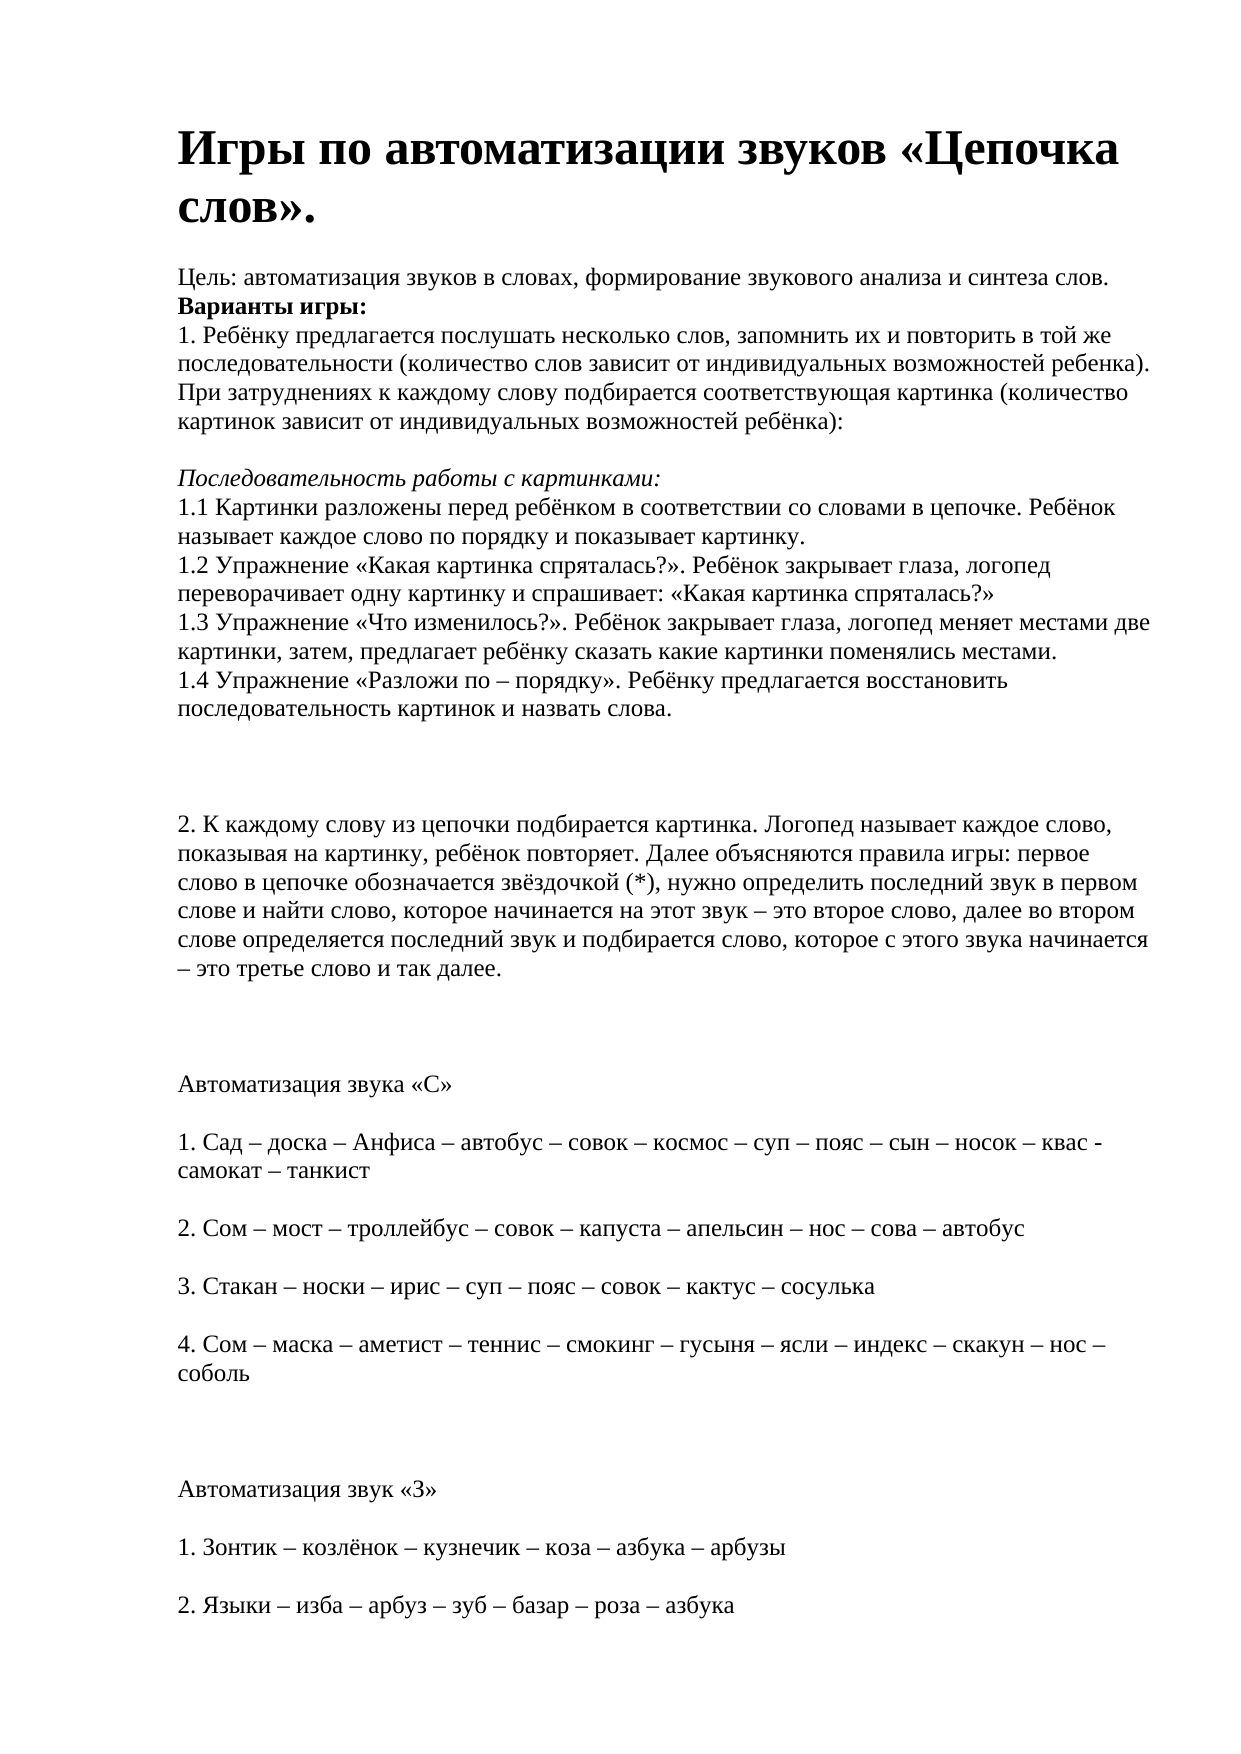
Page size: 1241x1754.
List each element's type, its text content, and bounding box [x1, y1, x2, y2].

text 4. Сом – маска – аметист – теннис – смокинг – гусыня – ясли – индекс – скакун – нос – соболь [177, 1329, 1152, 1387]
text Игры по автоматизации звуков «Цепочка слов». [177, 118, 1152, 233]
text 2. Сом – мост – троллейбус – совок – капуста – апельсин – нос – сова – автобус [177, 1213, 1152, 1242]
text 3. Стакан – носки – ирис – суп – пояс – совок – кактус – сосулька [177, 1271, 1152, 1300]
text Цель: автоматизация звуков в словах, формирование звукового анализа и синтеза слов. Варианты игры: 1. Ребёнку предлагается послушать несколько слов, запомнить их и повторить в той же последовательности (количество слов зависит от индивидуальных возможностей ребенка). При затруднениях к каждому слову подбирается соответствующая картинка (количество картинок зависит от индивидуальных возможностей ребёнка): Последовательность работы с картинками: 1.1 Картинки разложены перед ребёнком в соответствии со словами в цепочке. Ребёнок называет каждое слово по порядку и показывает картинку. 1.2 Упражнение «Какая картинка спряталась?». Ребёнок закрывает глаза, логопед переворачивает одну картинку и спрашивает: «Какая картинка спряталась?» 1.3 Упражнение «Что изменилось?». Ребёнок закрывает глаза, логопед меняет местами две картинки, затем, предлагает ребёнку сказать какие картинки поменялись местами. 1.4 Упражнение «Разложи по – порядку». Ребёнку предлагается восстановить последовательность картинок и назвать слова. [177, 262, 1152, 722]
text Автоматизация звук «З» [177, 1474, 1152, 1503]
text Автоматизация звука «С» [177, 1069, 1152, 1098]
text 2. К каждому слову из цепочки подбирается картинка. Логопед называет каждое слово, показывая на картинку, ребёнок повторяет. Далее объясняются правила игры: первое слово в цепочке обозначается звёздочкой (*), нужно определить последний звук в первом слове и найти слово, которое начинается на этот звук – это второе слово, далее во втором слове определяется последний звук и подбирается слово, которое с этого звука начинается – это третье слово и так далее. [177, 809, 1152, 982]
text 1. Сад – доска – Анфиса – автобус – совок – космос – суп – пояс – сын – носок – квас - самокат – танкист [177, 1127, 1152, 1184]
text 1. Зонтик – козлёнок – кузнечик – коза – азбука – арбузы [177, 1532, 1152, 1561]
text 2. Языки – изба – арбуз – зуб – базар – роза – азбука [177, 1590, 1152, 1618]
